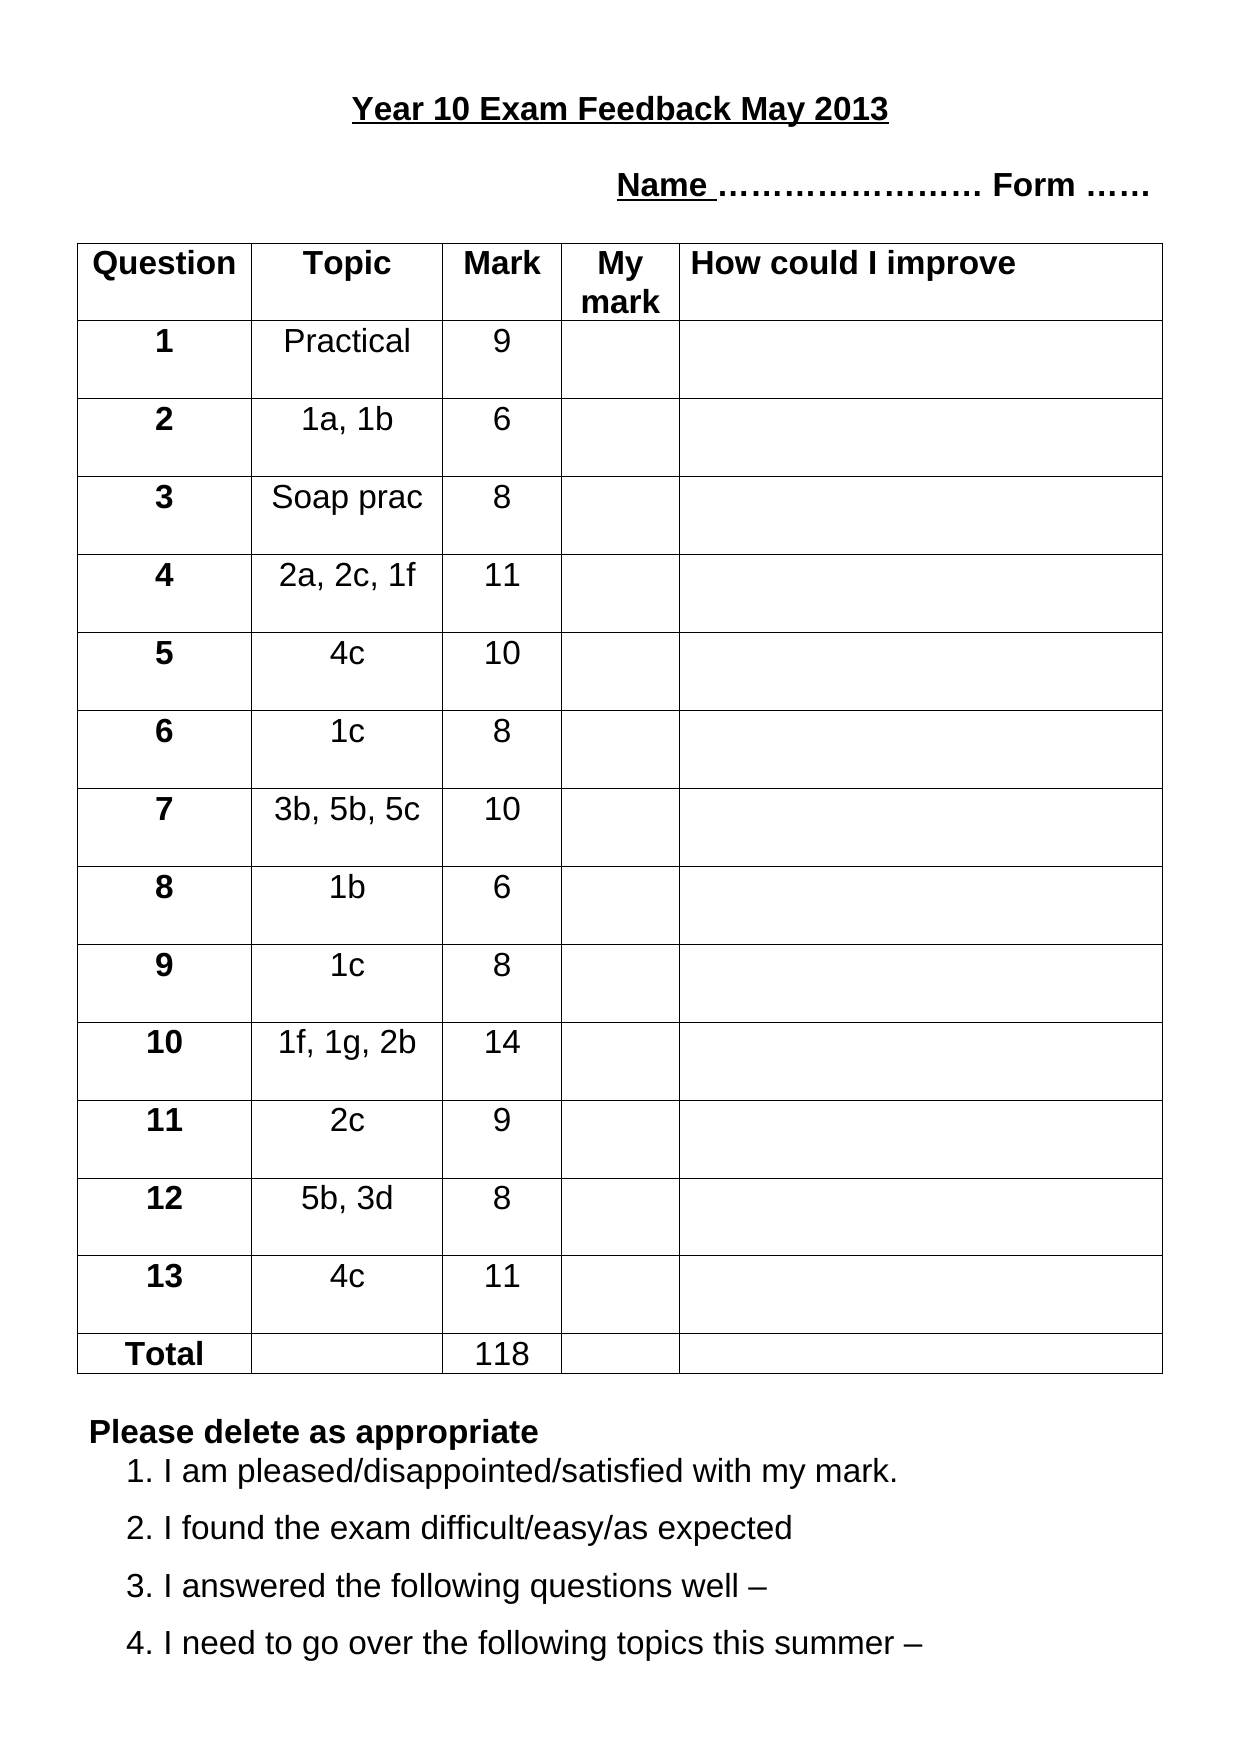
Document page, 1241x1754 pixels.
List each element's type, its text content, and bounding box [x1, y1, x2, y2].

table_cell 2c [252, 1101, 442, 1177]
list I answered the following questions well – [126, 1566, 1152, 1604]
table_cell [680, 1334, 1162, 1373]
table_cell [680, 1256, 1162, 1333]
table_cell [562, 399, 679, 476]
table_cell [562, 555, 679, 632]
table_cell 8 [443, 711, 561, 788]
table_cell 2a, 2c, 1f [252, 555, 442, 632]
table_cell 12 [78, 1179, 251, 1255]
text Name …………………… Form …… [89, 166, 1152, 204]
table_cell 1b [252, 867, 442, 944]
table_cell 10 [78, 1023, 251, 1099]
list I need to go over the following topics this summer – [126, 1623, 1152, 1662]
table_cell 4c [252, 633, 442, 710]
table_cell 3 [78, 477, 251, 554]
table_cell [680, 789, 1162, 866]
table_header Mark [443, 244, 561, 320]
table_cell 9 [443, 1101, 561, 1177]
table_cell [680, 633, 1162, 710]
table_cell 2 [78, 399, 251, 476]
table_cell [680, 1101, 1162, 1177]
table_header My mark [562, 244, 679, 320]
table_header How could I improve [680, 244, 1162, 320]
table_cell [562, 477, 679, 554]
table_cell 1c [252, 945, 442, 1022]
table_cell 5b, 3d [252, 1179, 442, 1255]
table_cell [562, 945, 679, 1022]
table_cell [562, 867, 679, 944]
table_cell [562, 1023, 679, 1099]
text Year 10 Exam Feedback May 2013 [89, 89, 1152, 127]
table_cell 3b, 5b, 5c [252, 789, 442, 866]
table_cell 11 [443, 555, 561, 632]
table_cell 7 [78, 789, 251, 866]
table_cell 8 [443, 1179, 561, 1255]
table_cell [680, 711, 1162, 788]
table_cell 6 [443, 867, 561, 944]
table_cell 11 [78, 1101, 251, 1177]
table_cell [680, 321, 1162, 398]
table_cell 11 [443, 1256, 561, 1333]
table_cell 9 [443, 321, 561, 398]
table_cell 5 [78, 633, 251, 710]
table_cell [562, 1101, 679, 1177]
table_cell 10 [443, 789, 561, 866]
table_cell [680, 477, 1162, 554]
table_cell [680, 1179, 1162, 1255]
table_cell 4 [78, 555, 251, 632]
table_cell 1 [78, 321, 251, 398]
table_cell [680, 945, 1162, 1022]
text Please delete as appropriate [89, 1412, 1152, 1451]
table_cell [562, 321, 679, 398]
table_cell [680, 867, 1162, 944]
table_cell 9 [78, 945, 251, 1022]
table_cell 1a, 1b [252, 399, 442, 476]
table_cell 13 [78, 1256, 251, 1333]
table_cell [680, 555, 1162, 632]
table_cell 8 [78, 867, 251, 944]
table_cell [562, 1179, 679, 1255]
table_cell Practical [252, 321, 442, 398]
table_cell [562, 633, 679, 710]
table_cell [562, 711, 679, 788]
table_cell 14 [443, 1023, 561, 1099]
table_header Question [78, 244, 251, 320]
table_cell [680, 1023, 1162, 1099]
table_header Topic [252, 244, 442, 320]
table_cell [252, 1334, 442, 1373]
table_cell Total [78, 1334, 251, 1373]
table_cell 4c [252, 1256, 442, 1333]
table_cell 8 [443, 477, 561, 554]
table_cell 1c [252, 711, 442, 788]
table_cell 6 [443, 399, 561, 476]
table_cell 10 [443, 633, 561, 710]
table_cell [562, 1334, 679, 1373]
table_cell 1f, 1g, 2b [252, 1023, 442, 1099]
table_cell Soap prac [252, 477, 442, 554]
list I am pleased/disappointed/satisfied with my mark. [126, 1451, 1152, 1489]
list I found the exam difficult/easy/as expected [126, 1508, 1152, 1547]
table_cell [680, 399, 1162, 476]
table_cell [562, 1256, 679, 1333]
table_cell 118 [443, 1334, 561, 1373]
table_cell [562, 789, 679, 866]
table_cell 8 [443, 945, 561, 1022]
table_cell 6 [78, 711, 251, 788]
